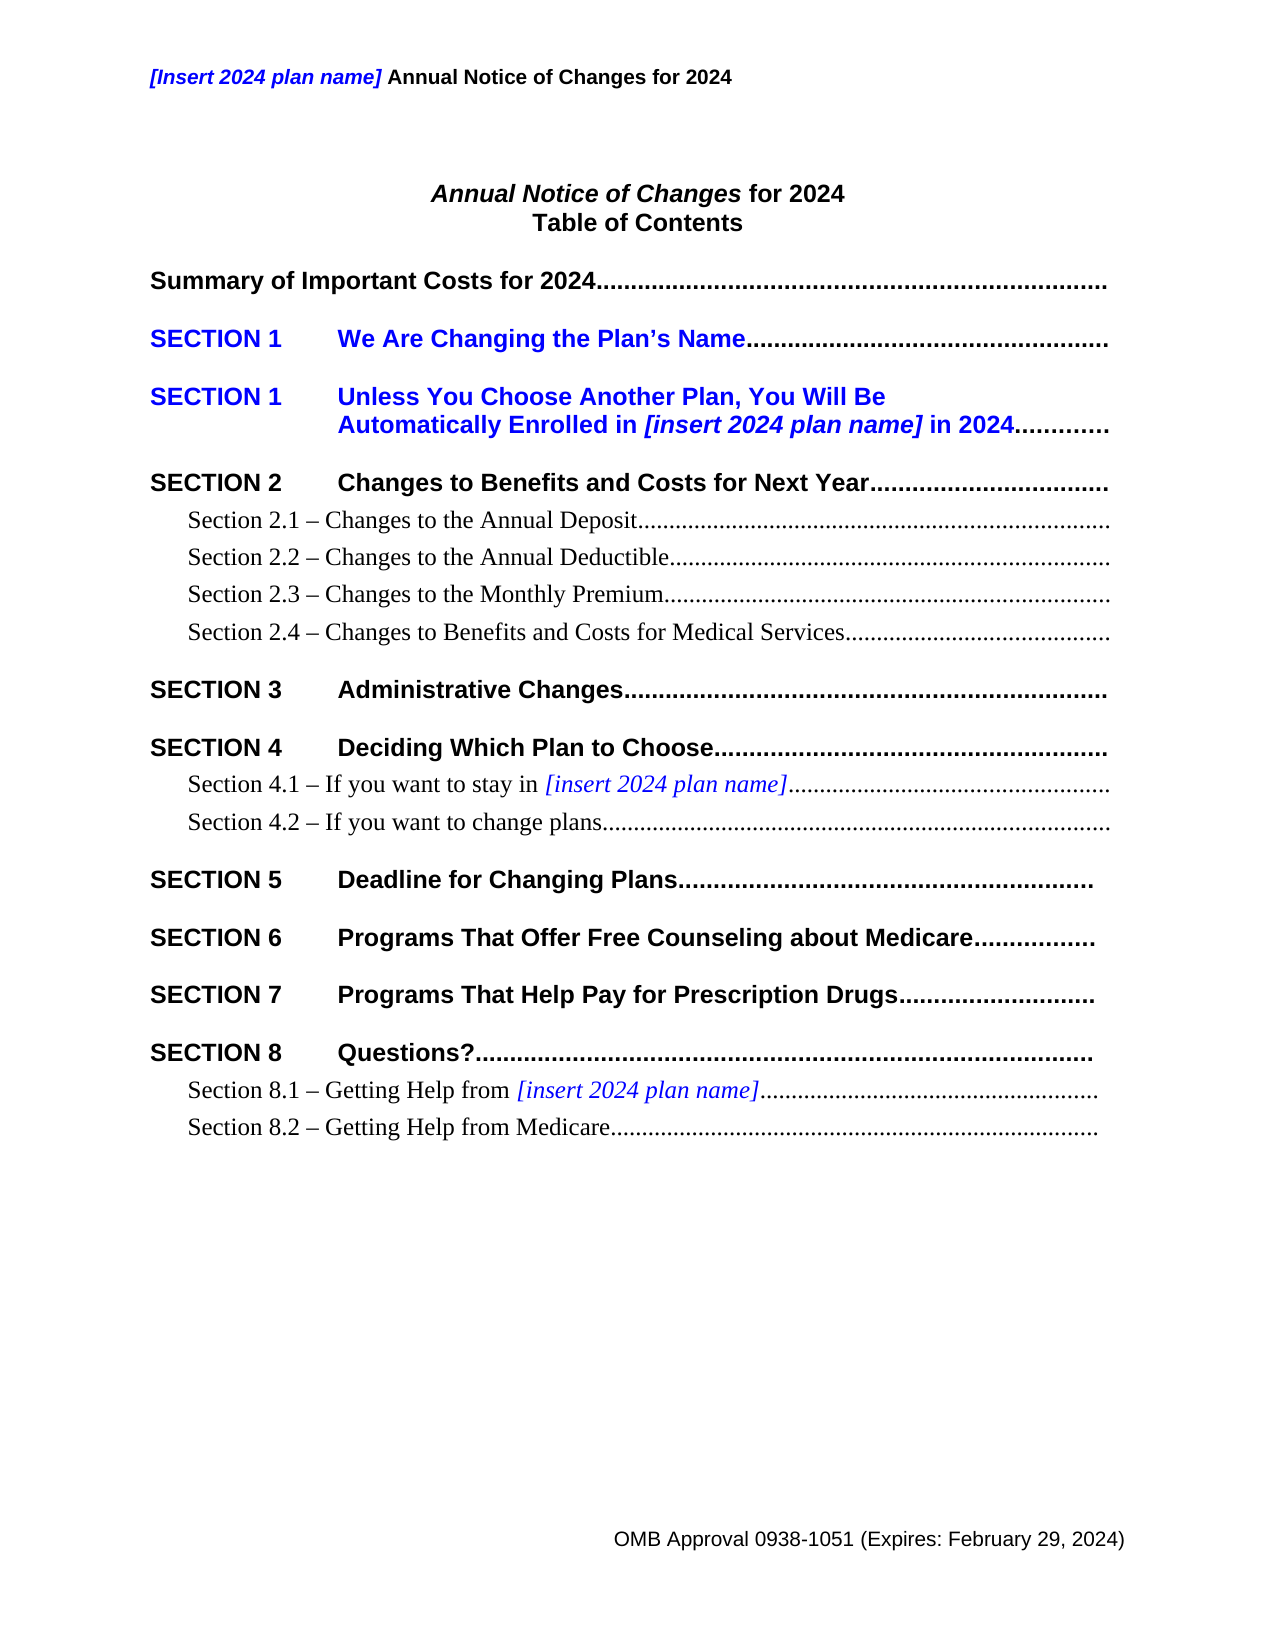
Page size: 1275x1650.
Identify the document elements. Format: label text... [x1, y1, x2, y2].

text Section 2.2 – Changes to the Annual Deductible 6 [187, 542, 1087, 571]
text SECTION 1 We Are Changing the Plan’s Name 5 [150, 324, 1050, 352]
text SECTION 7 Programs That Help Pay for Prescription Drugs 10 [150, 980, 1050, 1009]
text Section 2.1 – Changes to the Annual Deposit 6 [187, 505, 1087, 534]
text Section 2.3 – Changes to the Monthly Premium 6 [187, 579, 1087, 608]
text Section 2.4 – Changes to Benefits and Costs for Medical Services 7 [187, 617, 1087, 645]
text Section 4.2 – If you want to change plans 9 [187, 807, 1087, 835]
text Summary of Important Costs for 2024 4 [150, 266, 1050, 294]
text SECTION 5 Deadline for Changing Plans 10 [150, 864, 1050, 893]
text SECTION 4 Deciding Which Plan to Choose 9 [150, 732, 1050, 761]
text Section 8.2 – Getting Help from Medicare 12 [187, 1112, 1087, 1141]
text SECTION 2 Changes to Benefits and Costs for Next Year 6 [150, 468, 1050, 497]
text SECTION 6 Programs That Offer Free Counseling about Medicare 10 [150, 922, 1050, 951]
text Section 8.1 – Getting Help from [insert 2024 plan name] 12 [187, 1075, 1087, 1104]
text Section 4.1 – If you want to stay in [insert 2024 plan name] 9 [187, 769, 1087, 798]
text Annual Notice of Changes for 2024 Table of Contents [150, 179, 1125, 237]
text SECTION 1 Unless You Choose Another Plan, You Will Be Automatically Enrolled in [insert 2024 plan name] in 2024 5 [150, 382, 1050, 439]
text SECTION 3 Administrative Changes 8 [150, 674, 1050, 703]
text SECTION 8 Questions? 12 [150, 1038, 1050, 1067]
